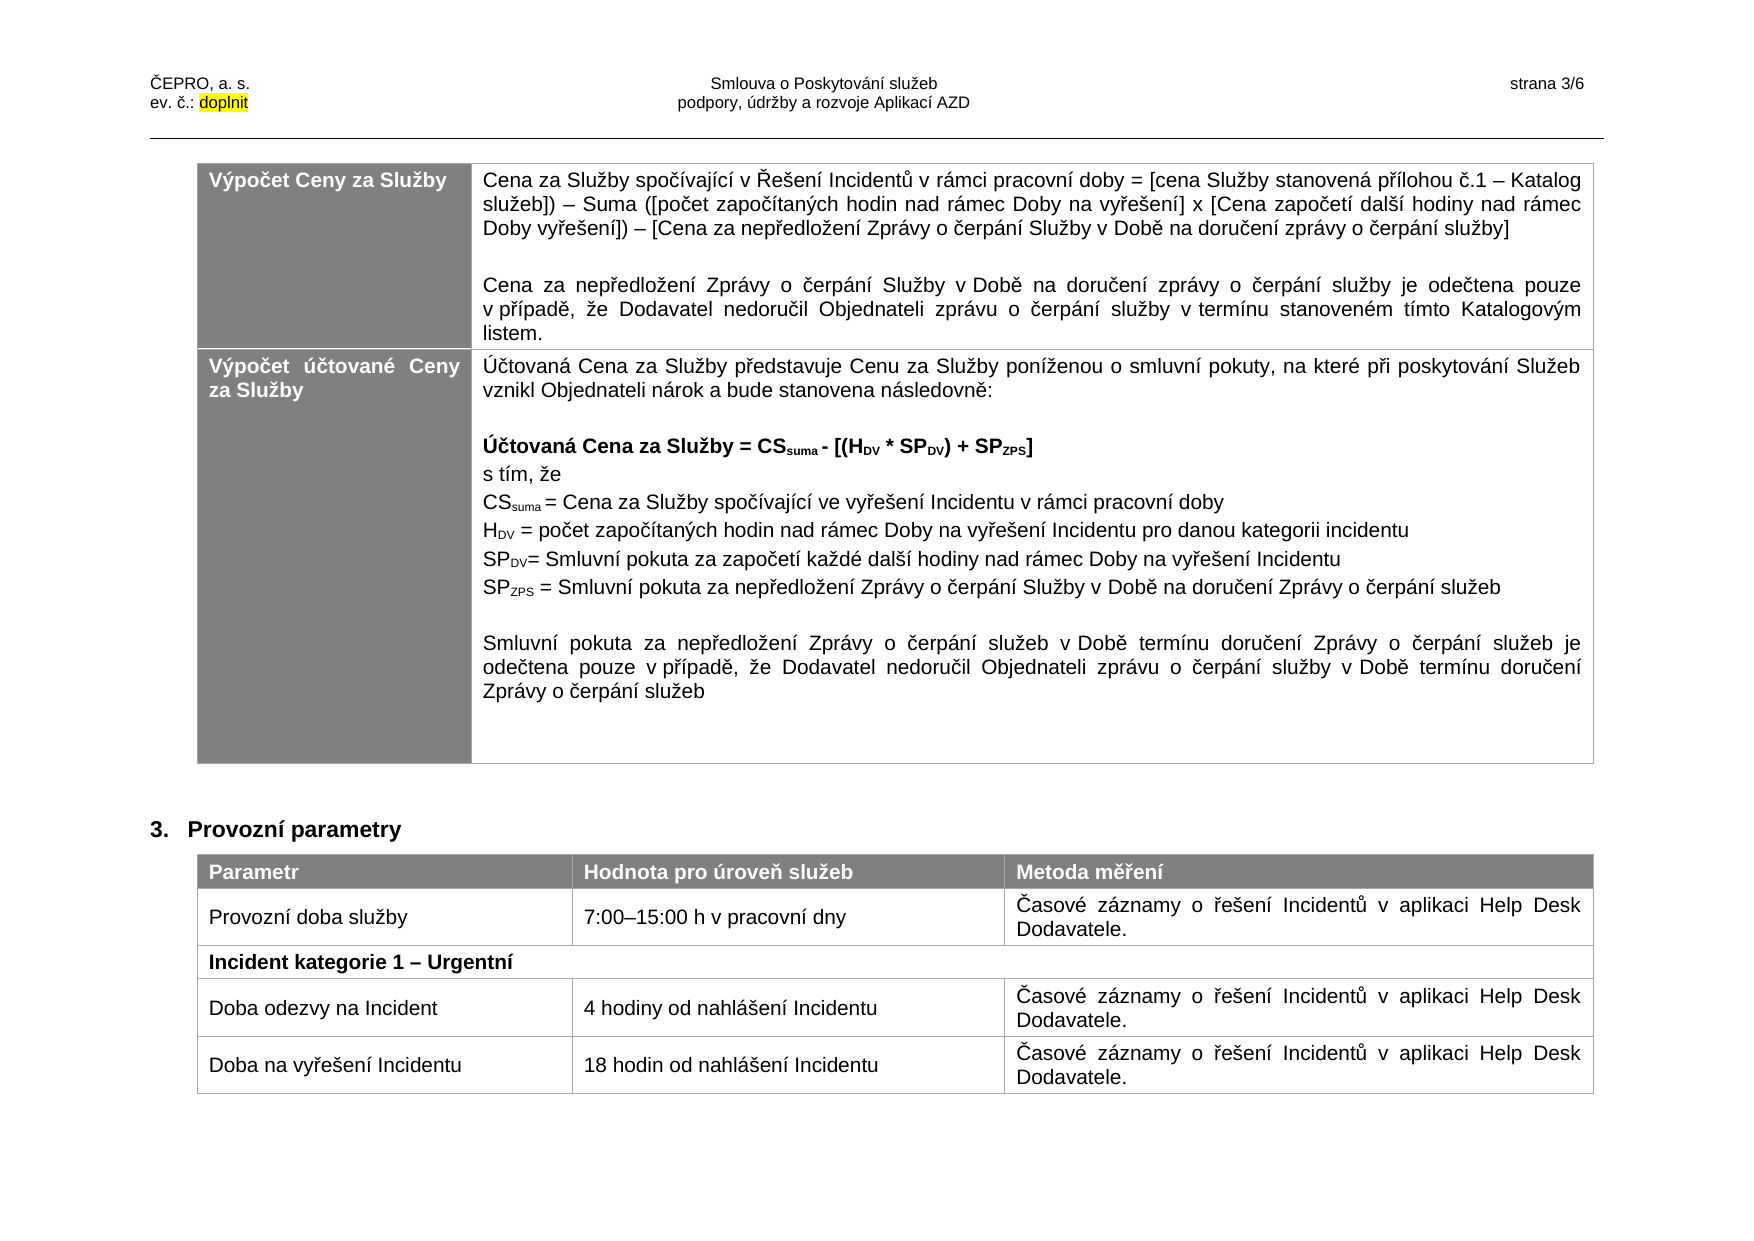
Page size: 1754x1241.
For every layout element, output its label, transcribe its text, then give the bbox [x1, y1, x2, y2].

list Provozní parametry [150, 816, 1604, 842]
table_cell 7:00–15:00 h v pracovní dny [573, 889, 1004, 945]
table_cell Výpočet účtované Ceny za Služby [198, 350, 471, 763]
table_cell Provozní doba služby [198, 889, 572, 945]
table_cell Účtovaná Cena za Služby představuje Cenu za Služby poníženou o smluvní pokuty, na které při poskytování Služeb vznikl Objednateli nárok a bude stanovena následovně: Účtovaná Cena za Služby = CSsuma - [(HDV * SPDV) + SPZPS] s tím, že CSsuma = Cena za Služby spočívající ve vyřešení Incidentu v rámci pracovní doby HDV = počet započítaných hodin nad rámec Doby na vyřešení Incidentu pro danou kategorii incidentu SPDV= Smluvní pokuta za započetí každé další hodiny nad rámec Doby na vyřešení Incidentu SPZPS = Smluvní pokuta za nepředložení Zprávy o čerpání Služby v Době na doručení Zprávy o čerpání služeb Smluvní pokuta za nepředložení Zprávy o čerpání služeb v Době termínu doručení Zprávy o čerpání služeb je odečtena pouze v případě, že Dodavatel nedoručil Objednateli zprávu o čerpání služby v Době termínu doručení Zprávy o čerpání služeb [472, 350, 1593, 763]
table_cell Výpočet Ceny za Služby [198, 164, 471, 348]
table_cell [1005, 979, 1593, 1036]
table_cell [1005, 1037, 1593, 1093]
table_cell Doba odezvy na Incident [198, 979, 572, 1036]
table_cell Cena za Služby spočívající v Řešení Incidentů v rámci pracovní doby = [cena Služby stanovená přílohou č.1 – Katalog služeb]) – Suma ([počet započítaných hodin nad rámec Doby na vyřešení] x [Cena započetí další hodiny nad rámec Doby vyřešení]) – [Cena za nepředložení Zprávy o čerpání Služby v Době na doručení zprávy o čerpání služby] Cena za nepředložení Zprávy o čerpání Služby v Době na doručení zprávy o čerpání služby je odečtena pouze v případě, že Dodavatel nedoručil Objednateli zprávu o čerpání služby v termínu stanoveném tímto Katalogovým listem. [472, 164, 1593, 348]
table_cell Časové záznamy o řešení Incidentů v aplikaci Help Desk Dodavatele. [1005, 889, 1593, 945]
table_cell 18 hodin od nahlášení Incidentu [573, 1037, 1004, 1093]
table_header Parametr [198, 855, 572, 888]
table_header Hodnota pro úroveň služeb [573, 855, 1004, 888]
table_cell Incident kategorie 1 – Urgentní [198, 946, 1593, 978]
table_cell 4 hodiny od nahlášení Incidentu [573, 979, 1004, 1036]
table_header Metoda měření [1005, 855, 1593, 888]
table_cell Doba na vyřešení Incidentu [198, 1037, 572, 1093]
